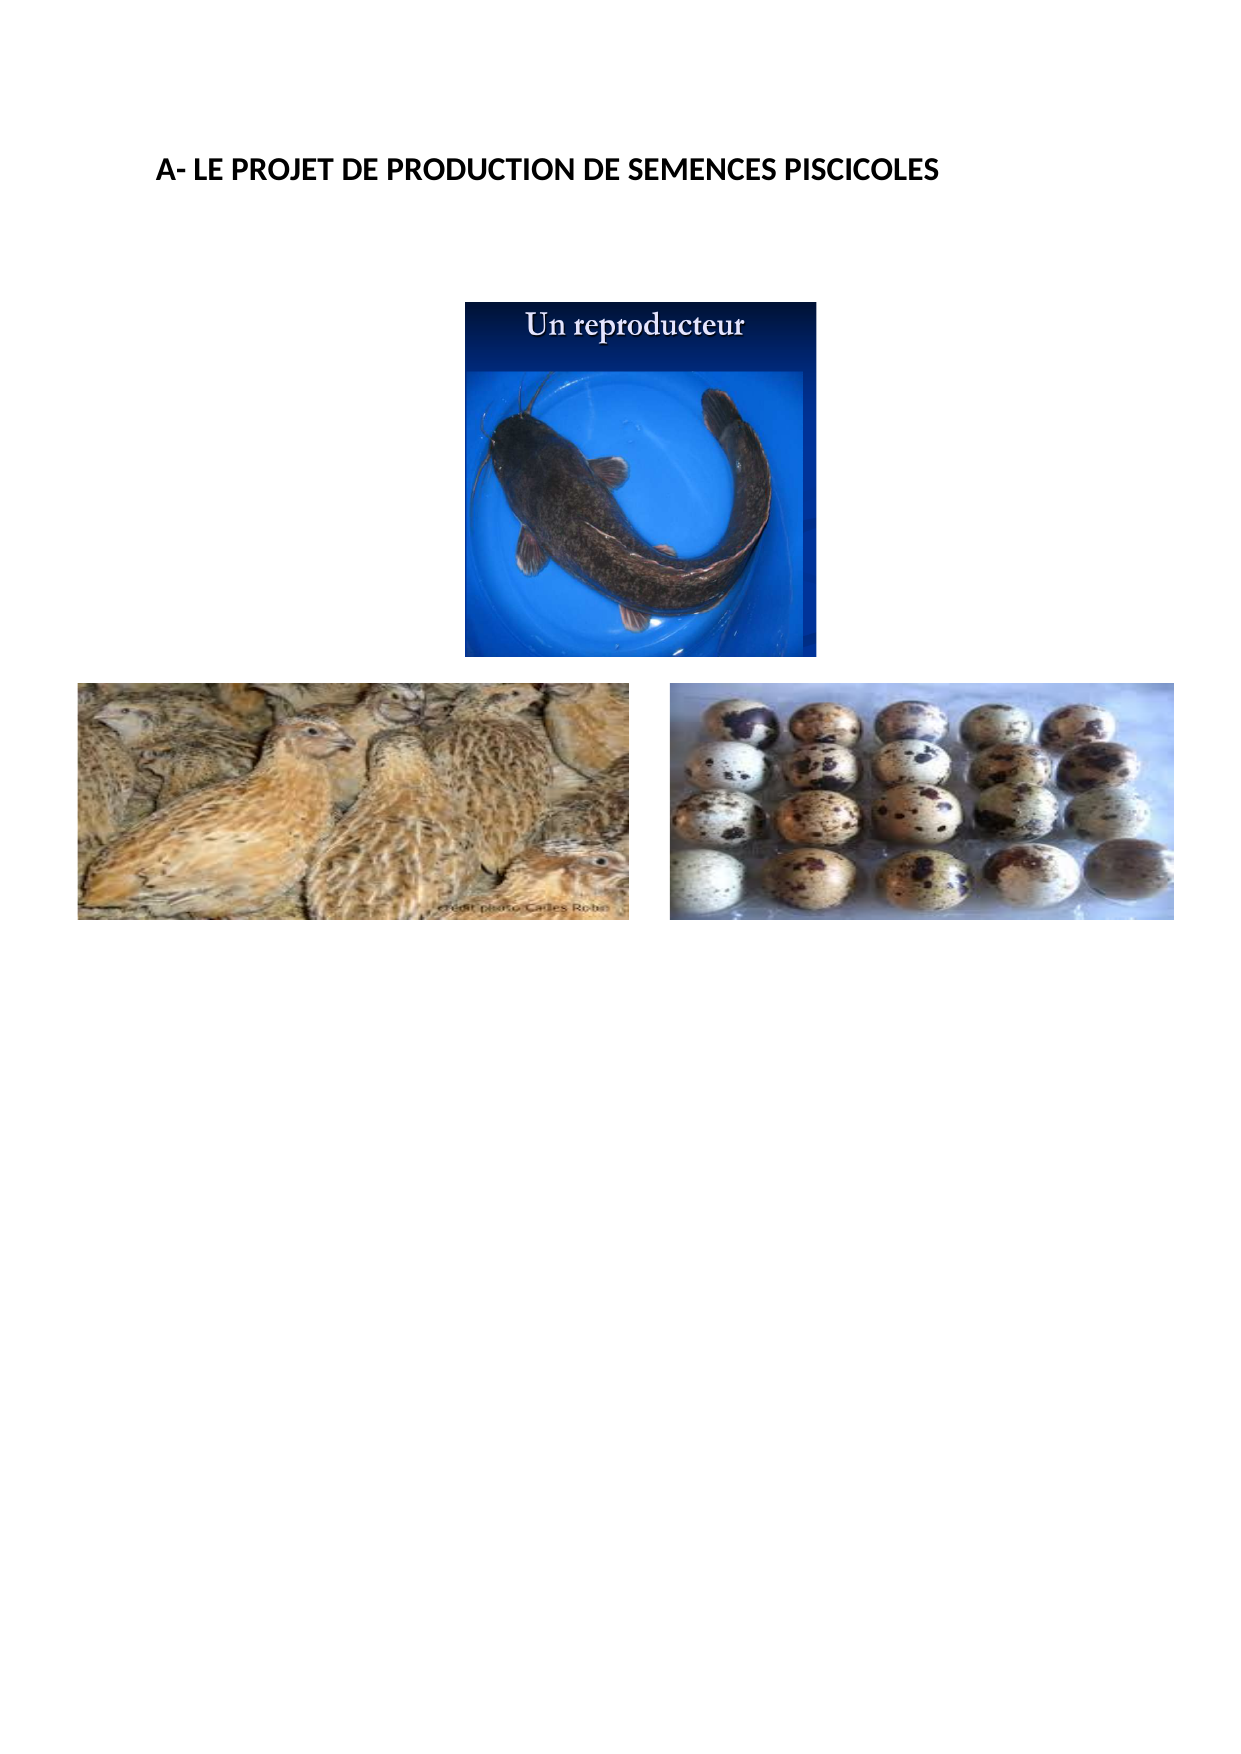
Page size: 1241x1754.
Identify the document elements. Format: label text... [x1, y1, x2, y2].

picture [77, 683, 629, 920]
picture [465, 302, 817, 657]
picture [669, 683, 1174, 920]
list LE PROJET DE PRODUCTION DE SEMENCES PISCICOLES [156, 148, 1122, 188]
